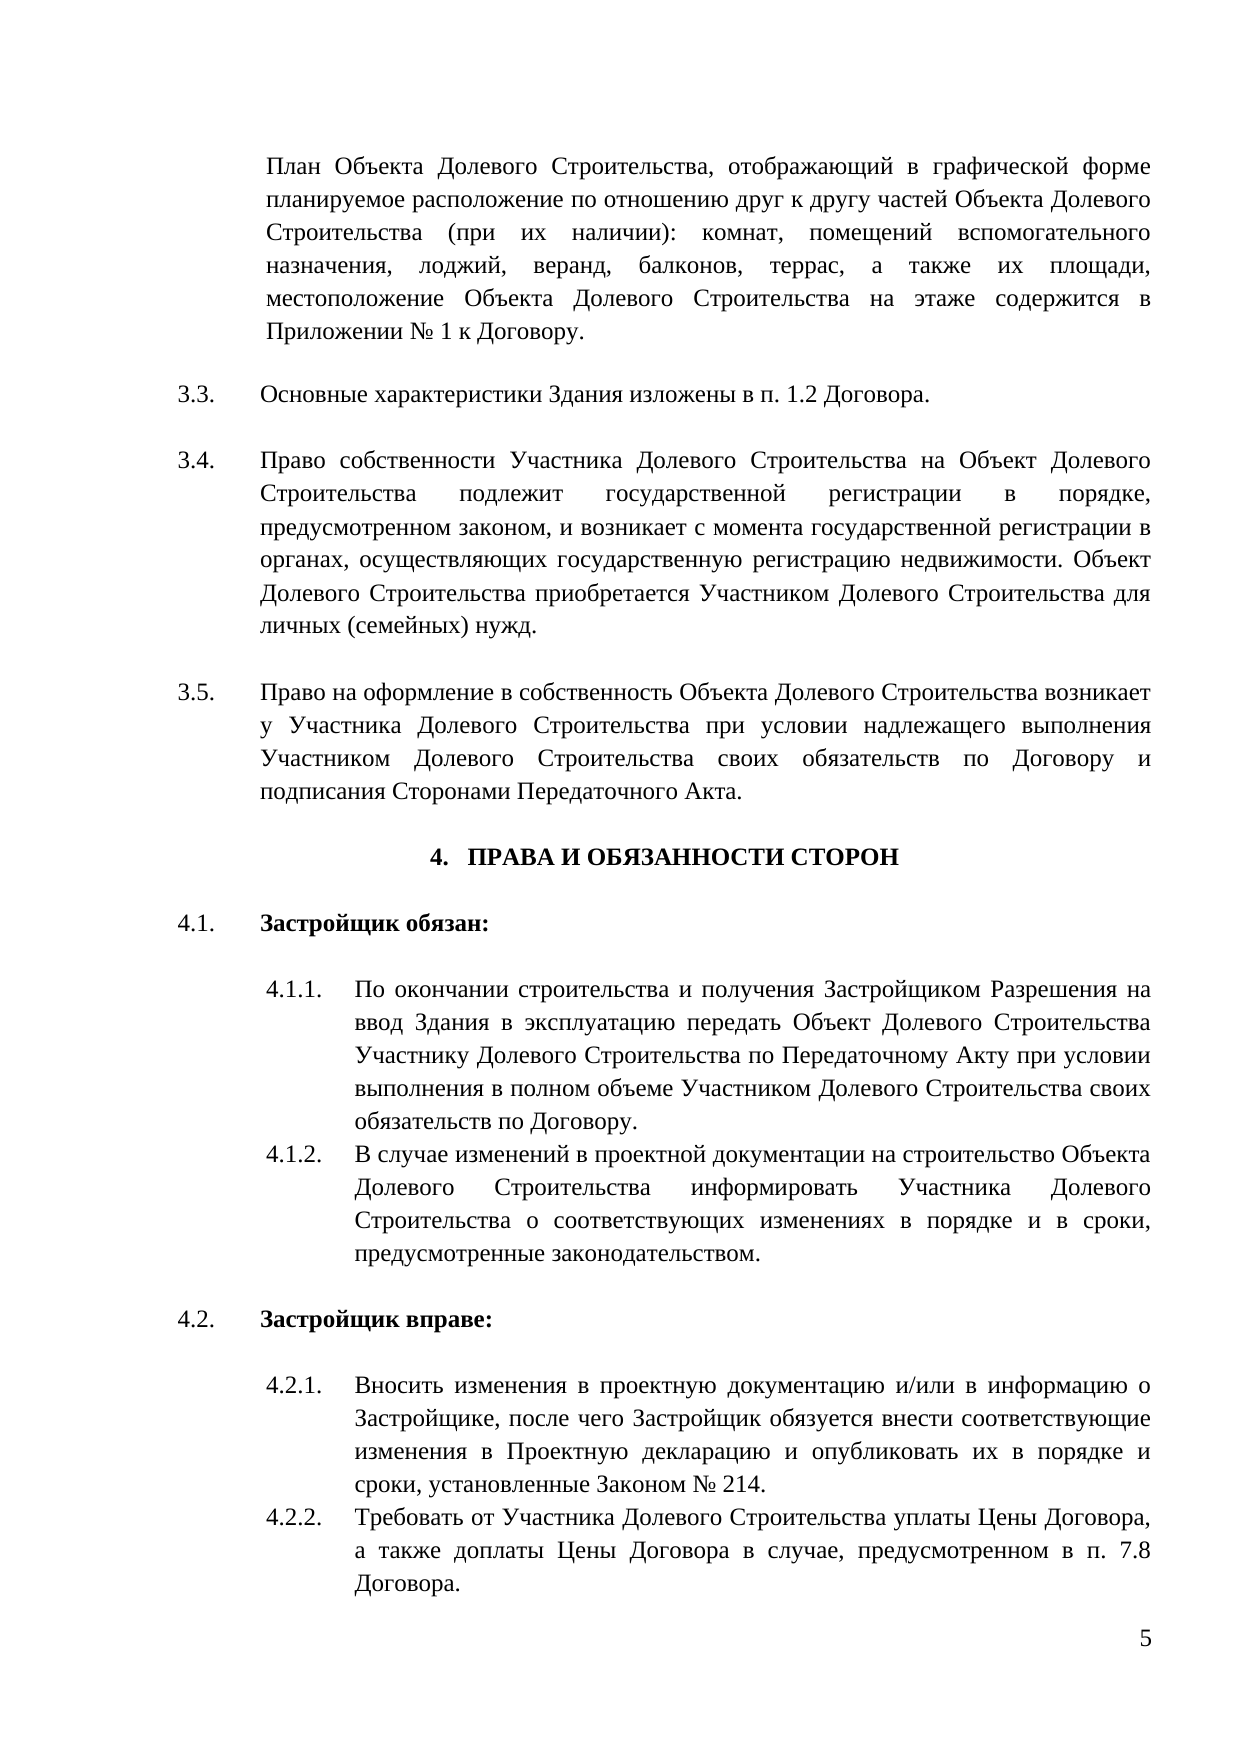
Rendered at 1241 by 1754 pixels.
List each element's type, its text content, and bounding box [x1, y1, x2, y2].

list Право собственности Участника Долевого Строительства на Объект Долевого Строительства подлежит государственной регистрации в порядке, предусмотренном законом, и возникает с момента государственной регистрации в органах, осуществляющих государственную регистрацию недвижимости. Объект Долевого Строительства приобретается Участником Долевого Строительства для личных (семейных) нужд. [177, 446, 1152, 639]
list По окончании строительства и получения Застройщиком Разрешения на ввод Здания в эксплуатацию передать Объект Долевого Строительства Участнику Долевого Строительства по Передаточному Акту при условии выполнения в полном объеме Участником Долевого Строительства своих обязательств по Договору. [266, 974, 1152, 1135]
list Требовать от Участника Долевого Строительства уплаты Цены Договора, а также доплаты Цены Договора в случае, предусмотренном в п. 7.8 Договора. [266, 1502, 1152, 1597]
list Вносить изменения в проектную документацию и/или в информацию о Застройщике, после чего Застройщик обязуется внести соответствующие изменения в Проектную декларацию и опубликовать их в порядке и сроки, установленные Законом № 214. [266, 1370, 1152, 1498]
list ПРАВА И ОБЯЗАННОСТИ СТОРОН [177, 842, 1152, 871]
list Основные характеристики Здания изложены в п. 1.2 Договора. [177, 379, 1152, 408]
list Застройщик обязан: [177, 908, 1152, 937]
list В случае изменений в проектной документации на строительство Объекта Долевого Строительства информировать Участника Долевого Строительства о соответствующих изменениях в порядке и в сроки, предусмотренные законодательством. [266, 1139, 1152, 1267]
list Право на оформление в собственность Объекта Долевого Строительства возникает у Участника Долевого Строительства при условии надлежащего выполнения Участником Долевого Строительства своих обязательств по Договору и подписания Сторонами Передаточного Акта. [177, 677, 1152, 804]
list Застройщик вправе: [177, 1304, 1152, 1333]
list План Объекта Долевого Строительства, отображающий в графической форме планируемое расположение по отношению друг к другу частей Объекта Долевого Строительства (при их наличии): комнат, помещений вспомогательного назначения, лоджий, веранд, балконов, террас, а также их площади, местоположение Объекта Долевого Строительства на этаже содержится в Приложении № 1 к Договору. [266, 151, 1152, 345]
